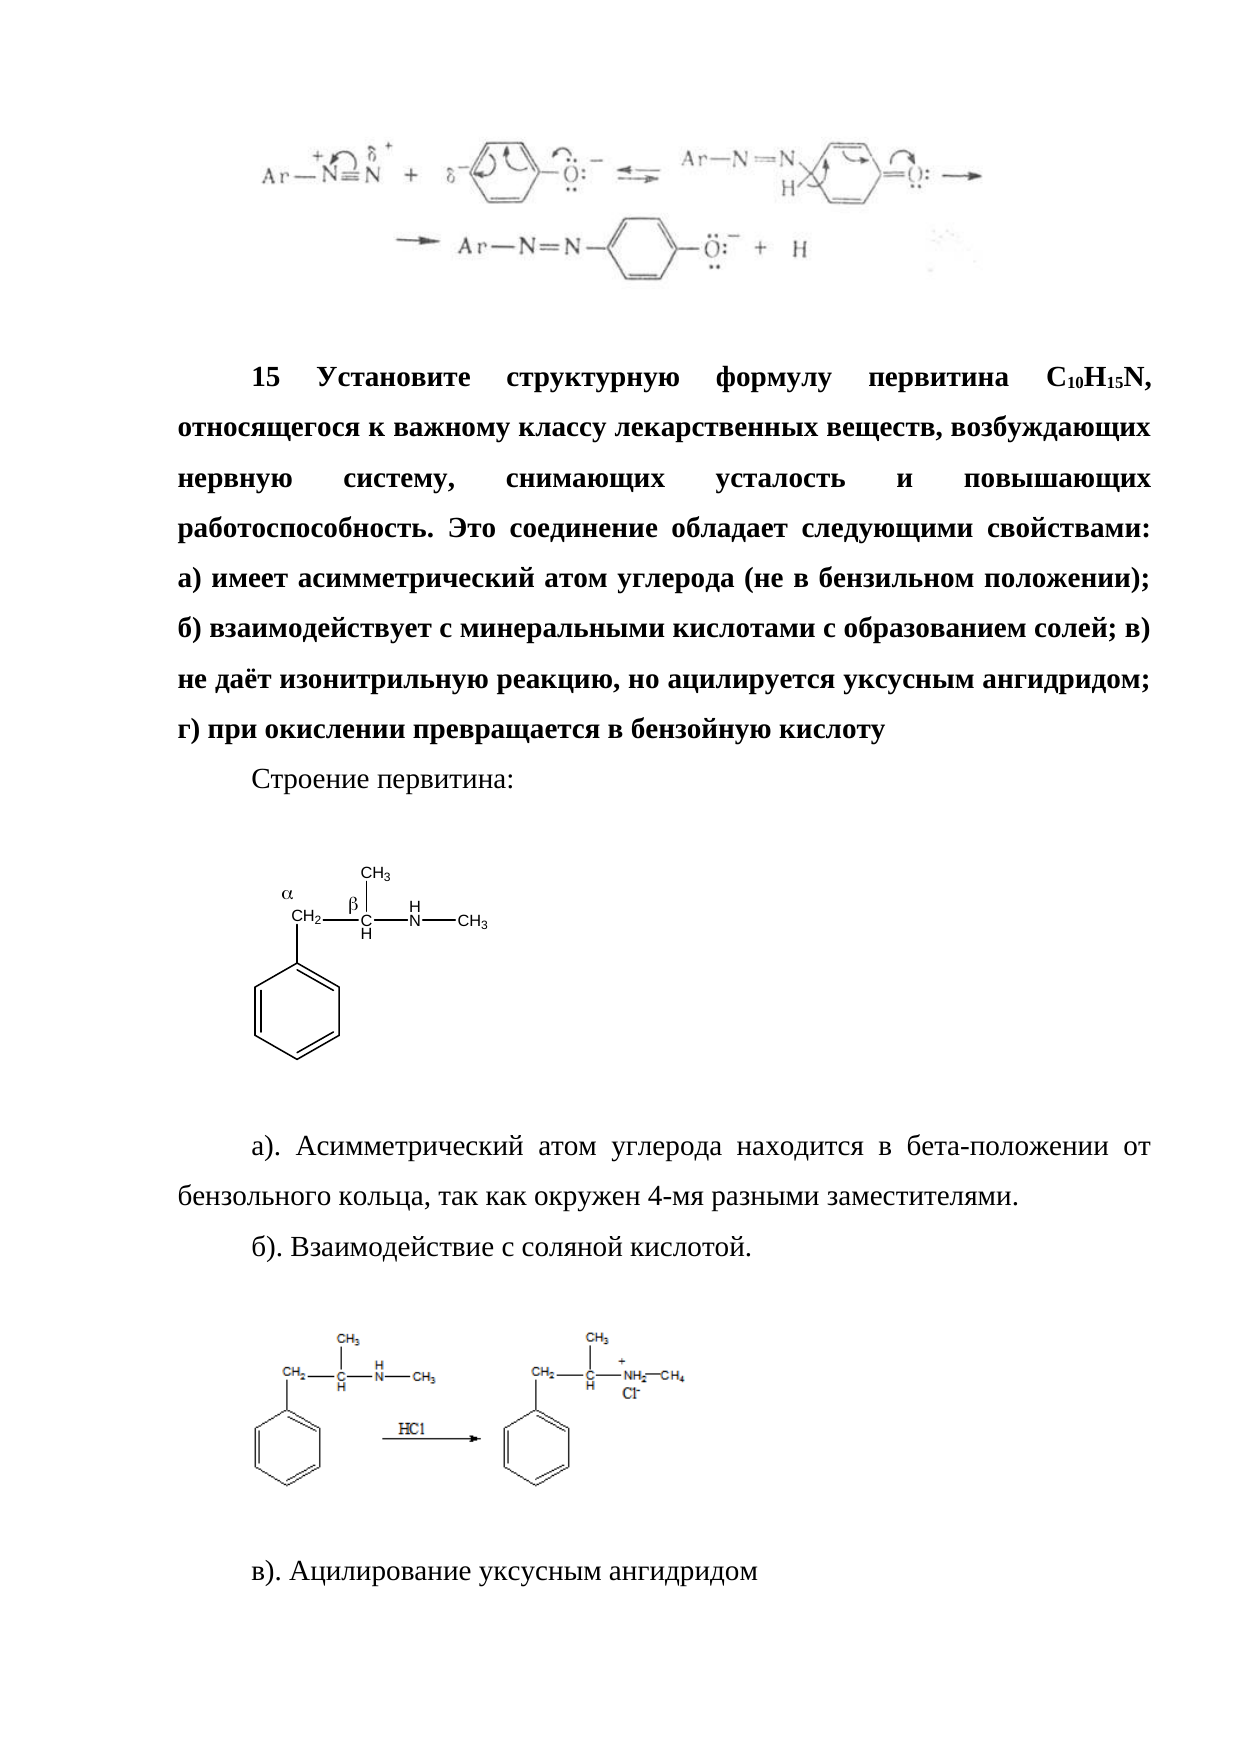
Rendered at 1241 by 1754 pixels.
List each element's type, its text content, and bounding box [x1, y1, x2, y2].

text б). Взаимодействие с соляной кислотой. [177, 1229, 1152, 1262]
text а). Асимметрический атом углерода находится в бета-положении от бензольного кольца, так как окружен 4-мя разными заместителями. [177, 1128, 1152, 1212]
picture [251, 1329, 687, 1489]
picture [251, 118, 984, 295]
text 15 Установите структурную формулу первитина C10H15N, относящегося к важному классу лекарственных веществ, возбуждающих нервную систему, снимающих усталость и повышающих работоспособность. Это соединение обладает следующими свойствами: а) имеет асимметрический атом углерода (не в бензильном положении); б) взаимодействует с минеральными кислотами с образованием солей; в) не даёт изонитрильную реакцию, но ацилируется уксусным ангидридом; г) при окислении превращается в бензойную кислоту [177, 359, 1152, 745]
text в). Ацилирование уксусным ангидридом [177, 1553, 1152, 1587]
text Строение первитина: [177, 762, 1152, 795]
